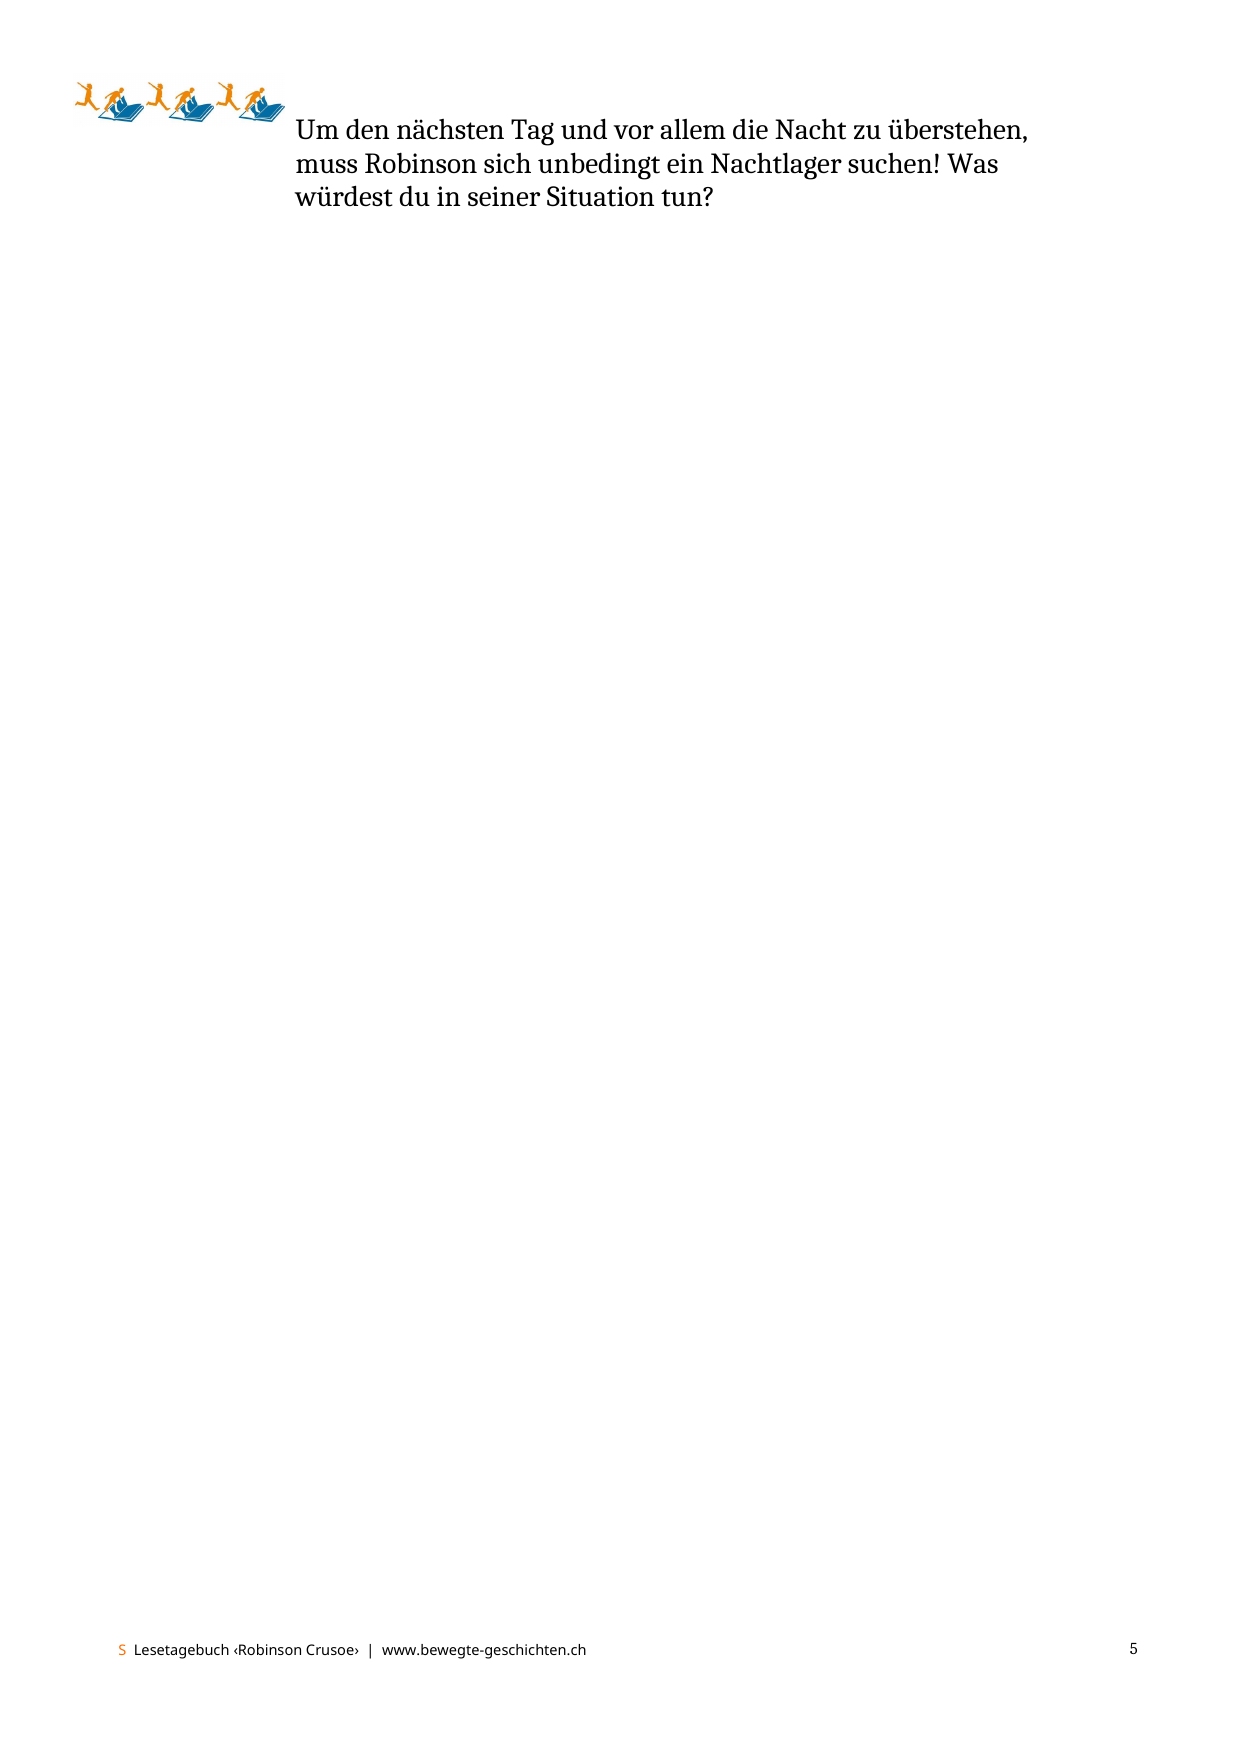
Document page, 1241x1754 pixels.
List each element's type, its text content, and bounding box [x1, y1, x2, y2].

text Um den nächsten Tag und vor allem die Nacht zu überstehen, muss Robinson sich unbedingt ein Nachtlager suchen! Was würdest du in seiner Situation tun? [74, 74, 1064, 214]
picture [73, 73, 285, 127]
